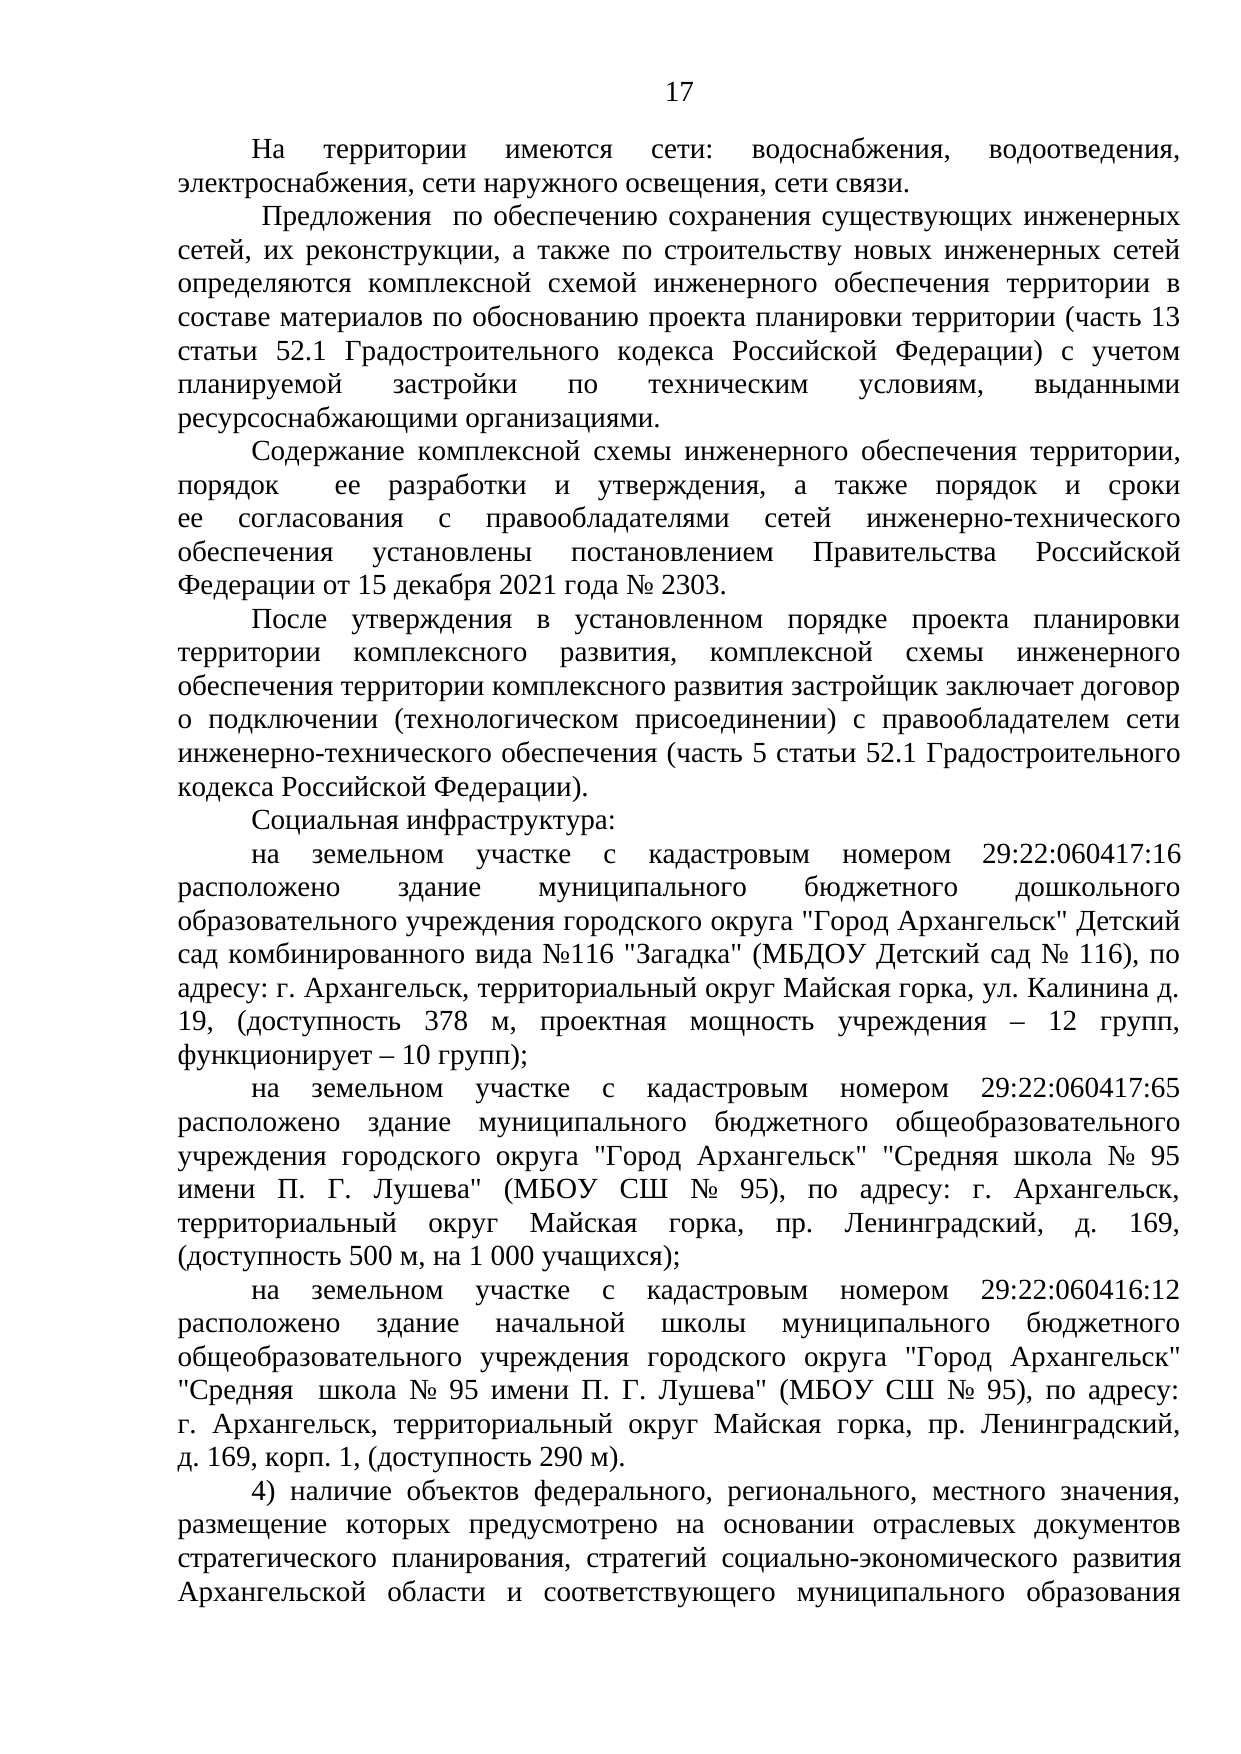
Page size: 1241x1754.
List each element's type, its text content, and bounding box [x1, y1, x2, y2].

text на земельном участке с кадастровым номером 29:22:060417:65 расположено здание муниципального бюджетного общеобразовательного учреждения городского округа "Город Архангельск" "Средняя школа № 95 имени П. Г. Лушева" (МБОУ СШ № 95), по адресу: г. Архангельск, территориальный округ Майская горка, пр. Ленинградский, д. 169, (доступность 500 м, на 1 000 учащихся); [177, 1071, 1181, 1272]
text Содержание комплексной схемы инженерного обеспечения территории, порядок ее разработки и утверждения, а также порядок и сроки ее согласования с правообладателями сетей инженерно-технического обеспечения установлены постановлением Правительства Российской Федерации от 15 декабря 2021 года № 2303. [177, 433, 1181, 601]
text Предложения по обеспечению сохранения существующих инженерных сетей, их реконструкции, а также по строительству новых инженерных сетей определяются комплексной схемой инженерного обеспечения территории в составе материалов по обоснованию проекта планировки территории (часть 13 статьи 52.1 Градостроительного кодекса Российской Федерации) с учетом планируемой застройки по техническим условиям, выданными ресурсоснабжающими организациями. [177, 198, 1181, 433]
text на земельном участке с кадастровым номером 29:22:060416:12 расположено здание начальной школы муниципального бюджетного общеобразовательного учреждения городского округа "Город Архангельск" "Средняя школа № 95 имени П. Г. Лушева" (МБОУ СШ № 95), по адресу: г. Архангельск, территориальный округ Майская горка, пр. Ленинградский, д. 169, корп. 1, (доступность 290 м). [177, 1272, 1181, 1473]
text на земельном участке с кадастровым номером 29:22:060417:16 расположено здание муниципального бюджетного дошкольного образовательного учреждения городского округа "Город Архангельск" Детский сад комбинированного вида №116 "Загадка" (МБДОУ Детский сад № 116), по адресу: г. Архангельск, территориальный округ Майская горка, ул. Калинина д. 19, (доступность 378 м, проектная мощность учреждения – 12 групп, функционирует – 10 групп); [177, 836, 1181, 1071]
text Социальная инфраструктура: [177, 802, 1181, 836]
text После утверждения в установленном порядке проекта планировки территории комплексного развития, комплексной схемы инженерного обеспечения территории комплексного развития застройщик заключает договор о подключении (технологическом присоединении) с правообладателем сети инженерно-технического обеспечения (часть 5 статьи 52.1 Градостроительного кодекса Российской Федерации). [177, 601, 1181, 802]
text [177, 1473, 1181, 1607]
text На территории имеются сети: водоснабжения, водоотведения, электроснабжения, сети наружного освещения, сети связи. [177, 131, 1181, 198]
